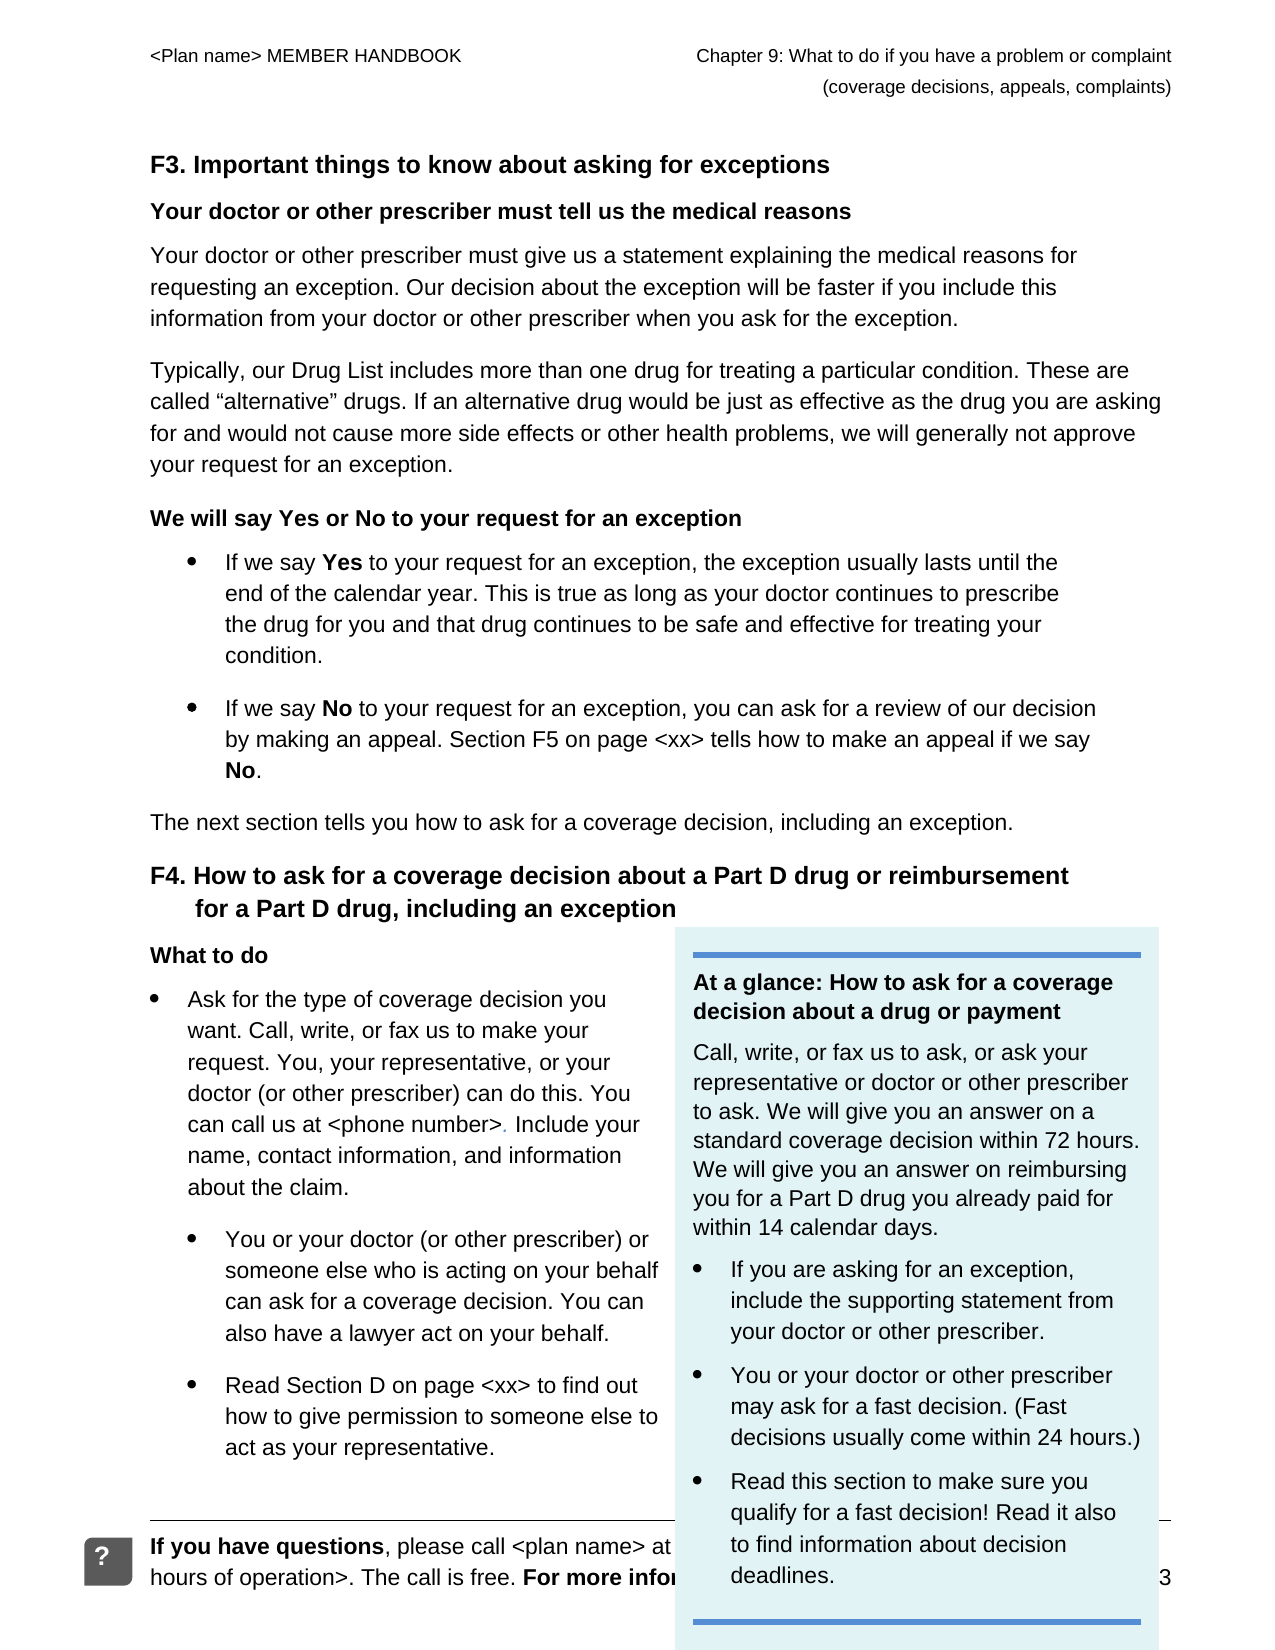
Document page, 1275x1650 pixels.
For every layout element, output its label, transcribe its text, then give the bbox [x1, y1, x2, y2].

list If we say No to your request for an exception, you can ask for a review of our decision by making an appeal. Section F5 on page <xx> tells how to make an appeal if we say No. [187, 691, 1096, 785]
text Your doctor or other prescriber must give us a statement explaining the medical reasons for requesting an exception. Our decision about the exception will be faster if you include this information from your doctor or other prescriber when you ask for the exception. [150, 239, 1171, 333]
list Read Section D on page <xx> to find out how to give permission to someone else to act as your representative. [187, 1368, 675, 1462]
text The next section tells you how to ask for a coverage decision, including an exception. [150, 806, 1171, 837]
subtitle F4. How to ask for a coverage decision about a Part D drug or reimbursement for a Part D drug, including an exception [150, 858, 1096, 924]
subtitle We will say Yes or No to your request for an exception [150, 499, 1096, 533]
list Ask for the type of coverage decision you want. Call, write, or fax us to make your request. You, your representative, or your doctor (or other prescriber) can do this. You can call us at <phone number>. Include your name, contact information, and information about the claim. [150, 983, 675, 1201]
text Typically, our Drug List includes more than one drug for treating a particular condition. These are called “alternative” drugs. If an alternative drug would be just as effective as the drug you are asking for and would not cause more side effects or other health problems, we will generally not approve your request for an exception. [150, 353, 1171, 478]
table_header At a glance: How to ask for a coverage decision about a drug or payment Call, write, or fax us to ask, or ask your representative or doctor or other prescriber to ask. We will give you an answer on a standard coverage decision within 72 hours. We will give you an answer on reimbursing you for a Part D drug you already paid for within 14 calendar days. If you are asking for an exception, include the supporting statement from your doctor or other prescriber. You or your doctor or other prescriber may ask for a fast decision. (Fast decisions usually come within 24 hours.) Read this section to make sure you qualify for a fast decision! Read it also to find information about decision deadlines. [688, 940, 1146, 1637]
list If we say Yes to your request for an exception, the exception usually lasts until the end of the calendar year. This is true as long as your doctor continues to prescribe the drug for you and that drug continues to be safe and effective for treating your condition. [187, 545, 1096, 670]
subtitle F3. Important things to know about asking for exceptions [150, 147, 1096, 181]
subtitle What to do [150, 937, 675, 970]
subtitle Your doctor or other prescriber must tell us the medical reasons [150, 193, 1096, 226]
list You or your doctor (or other prescriber) or someone else who is acting on your behalf can ask for a coverage decision. You can also have a lawyer act on your behalf. [187, 1222, 675, 1347]
